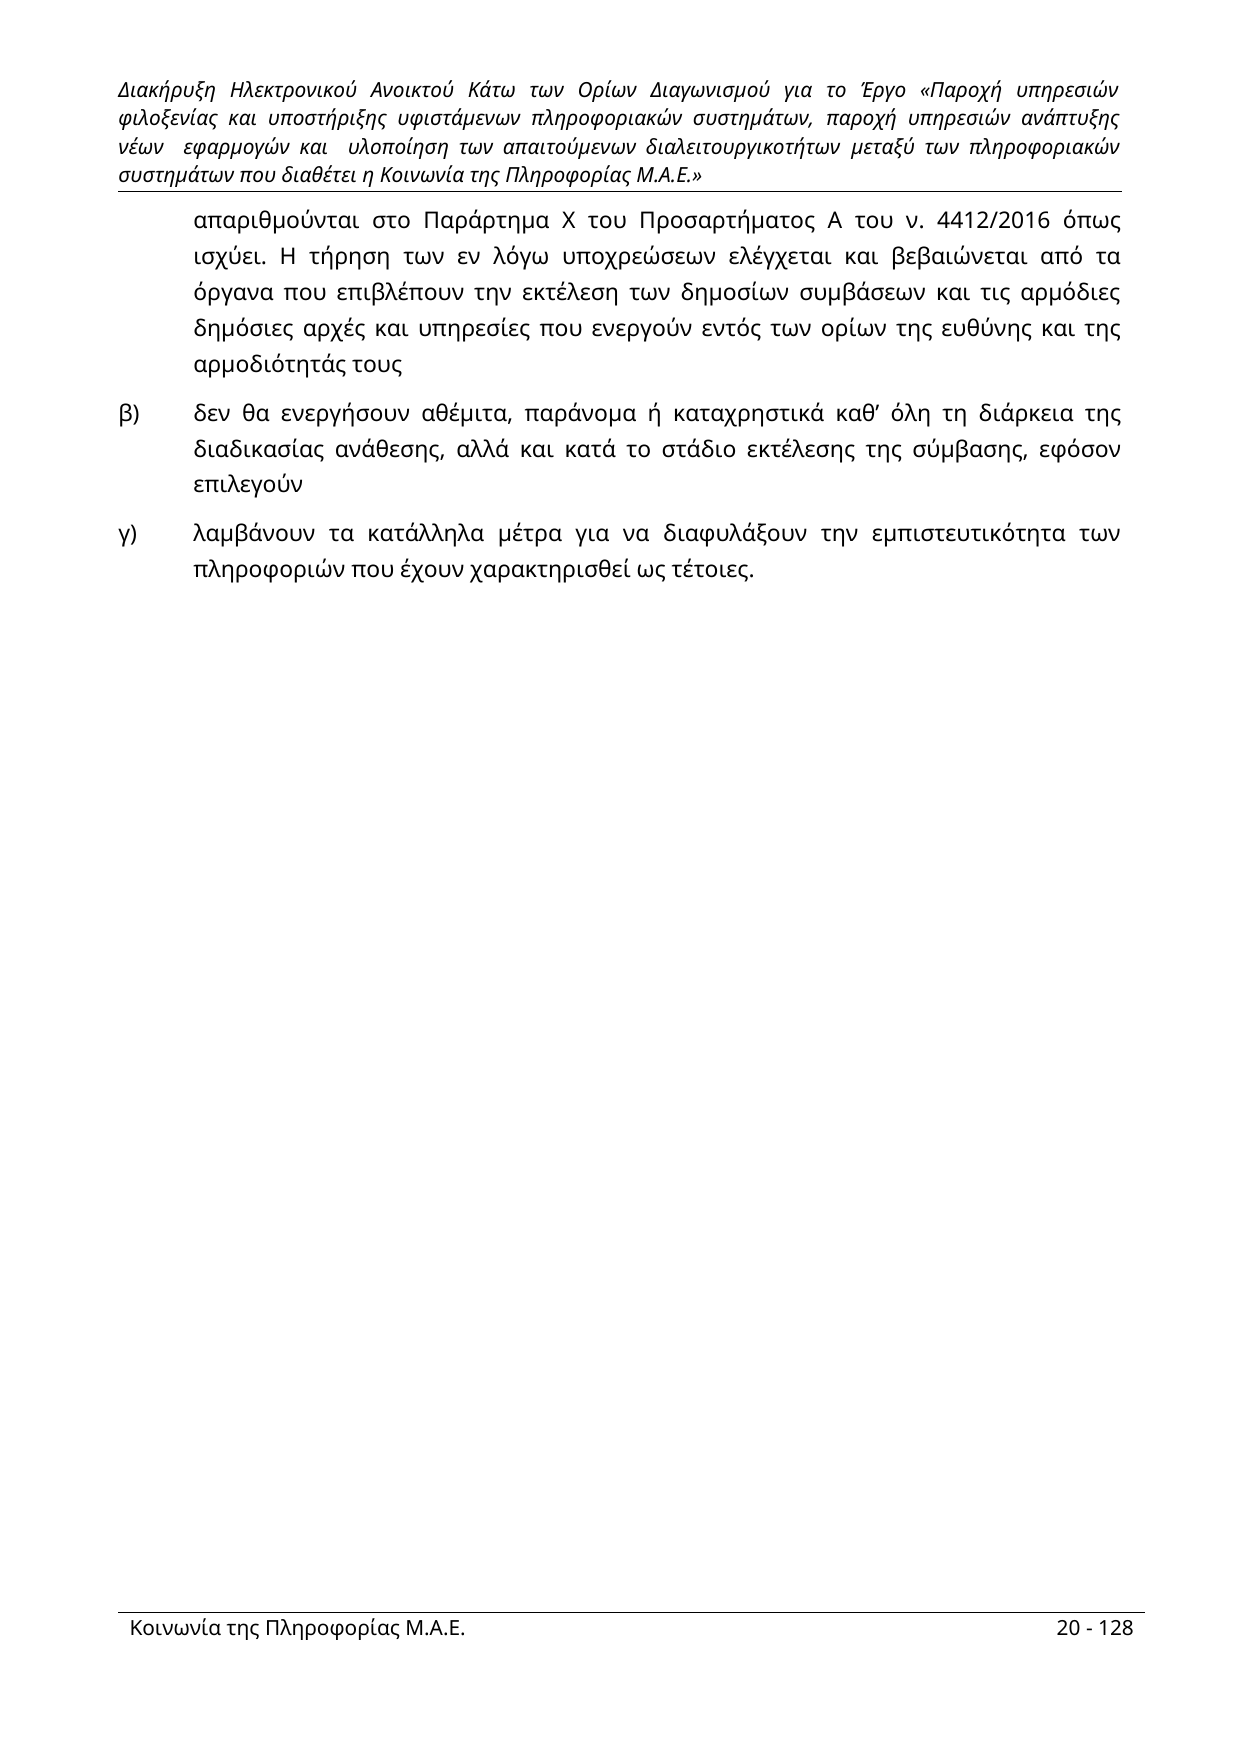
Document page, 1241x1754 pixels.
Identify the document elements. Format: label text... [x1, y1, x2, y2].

text β) δεν θα ενεργήσουν αθέμιτα, παράνομα ή καταχρηστικά καθ’ όλη τη διάρκεια της διαδικασίας ανάθεσης, αλλά και κατά το στάδιο εκτέλεσης της σύμβασης, εφόσον επιλεγούν [118, 397, 1122, 500]
text γ) λαμβάνουν τα κατάλληλα μέτρα για να διαφυλάξουν την εμπιστευτικότητα των πληροφοριών που έχουν χαρακτηρισθεί ως τέτοιες. [118, 517, 1122, 584]
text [118, 204, 1122, 379]
